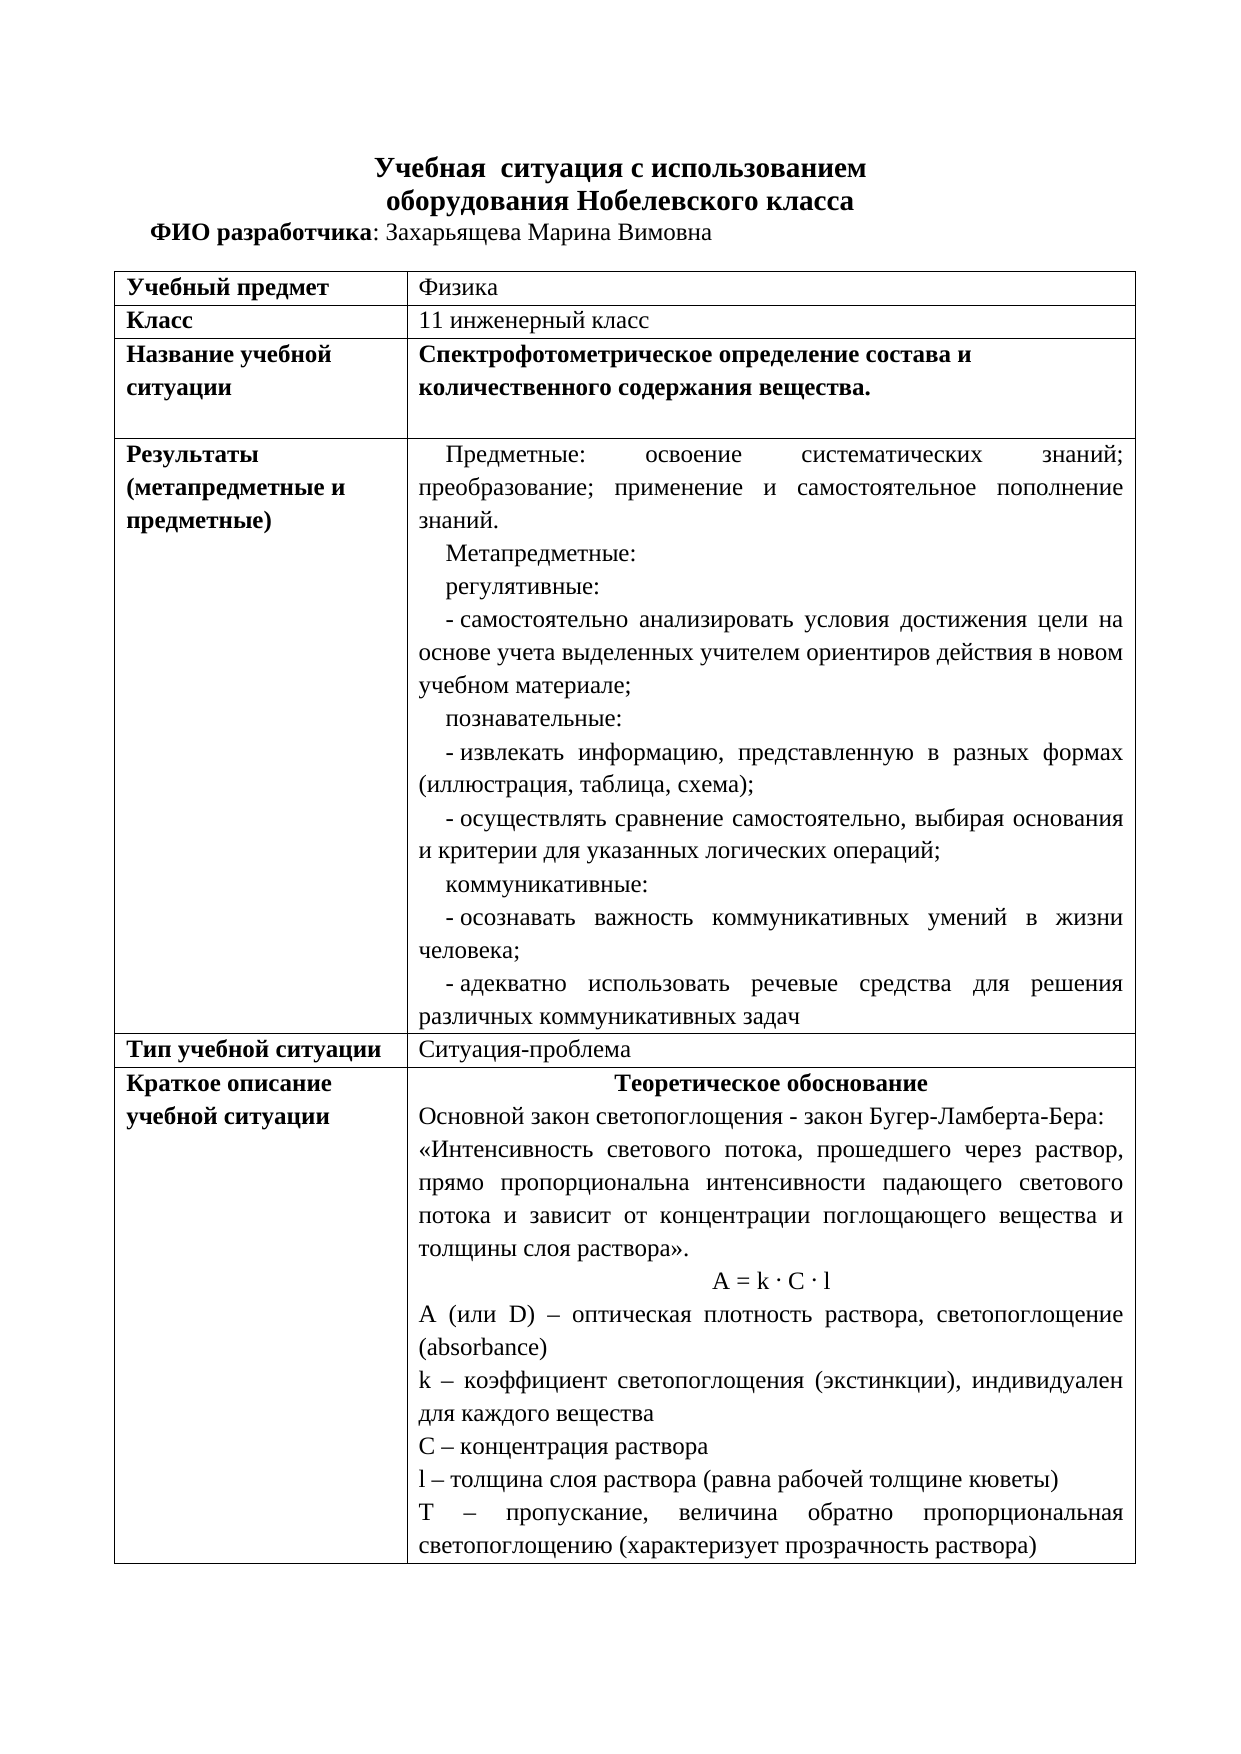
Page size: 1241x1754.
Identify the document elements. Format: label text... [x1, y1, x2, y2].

text оборудования Нобелевского класса [150, 183, 1090, 217]
table_cell Класс [115, 306, 407, 338]
table_cell Результаты (метапредметные и предметные) [115, 439, 407, 1033]
table_cell Название учебной ситуации [115, 339, 407, 438]
text Учебная ситуация с использованием [150, 150, 1090, 183]
table_cell 11 инженерный класс [408, 306, 1135, 338]
table_header Учебный предмет [115, 272, 407, 304]
table_cell Спектрофотометрическое определение состава и количественного содержания вещества. [408, 339, 1135, 438]
text ФИО разработчика: Захарьящева Марина Вимовна [150, 217, 1090, 246]
table_cell Ситуация-проблема [408, 1034, 1135, 1067]
table_cell Тип учебной ситуации [115, 1034, 407, 1067]
table_header Физика [408, 272, 1135, 304]
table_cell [408, 1068, 1135, 1563]
table_cell Предметные: освоение систематических знаний; преобразование; применение и самостоятельное пополнение знаний. Метапредметные: регулятивные: - самостоятельно анализировать условия достижения цели на основе учета выделенных учителем ориентиров действия в новом учебном материале; познавательные: - извлекать информацию, представленную в разных формах (иллюстрация, таблица, схема); - осуществлять сравнение самостоятельно, выбирая основания и критерии для указанных логических операций; коммуникативные: - осознавать важность коммуникативных умений в жизни человека; - адекватно использовать речевые средства для решения различных коммуникативных задач [408, 439, 1135, 1033]
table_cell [115, 1068, 407, 1563]
